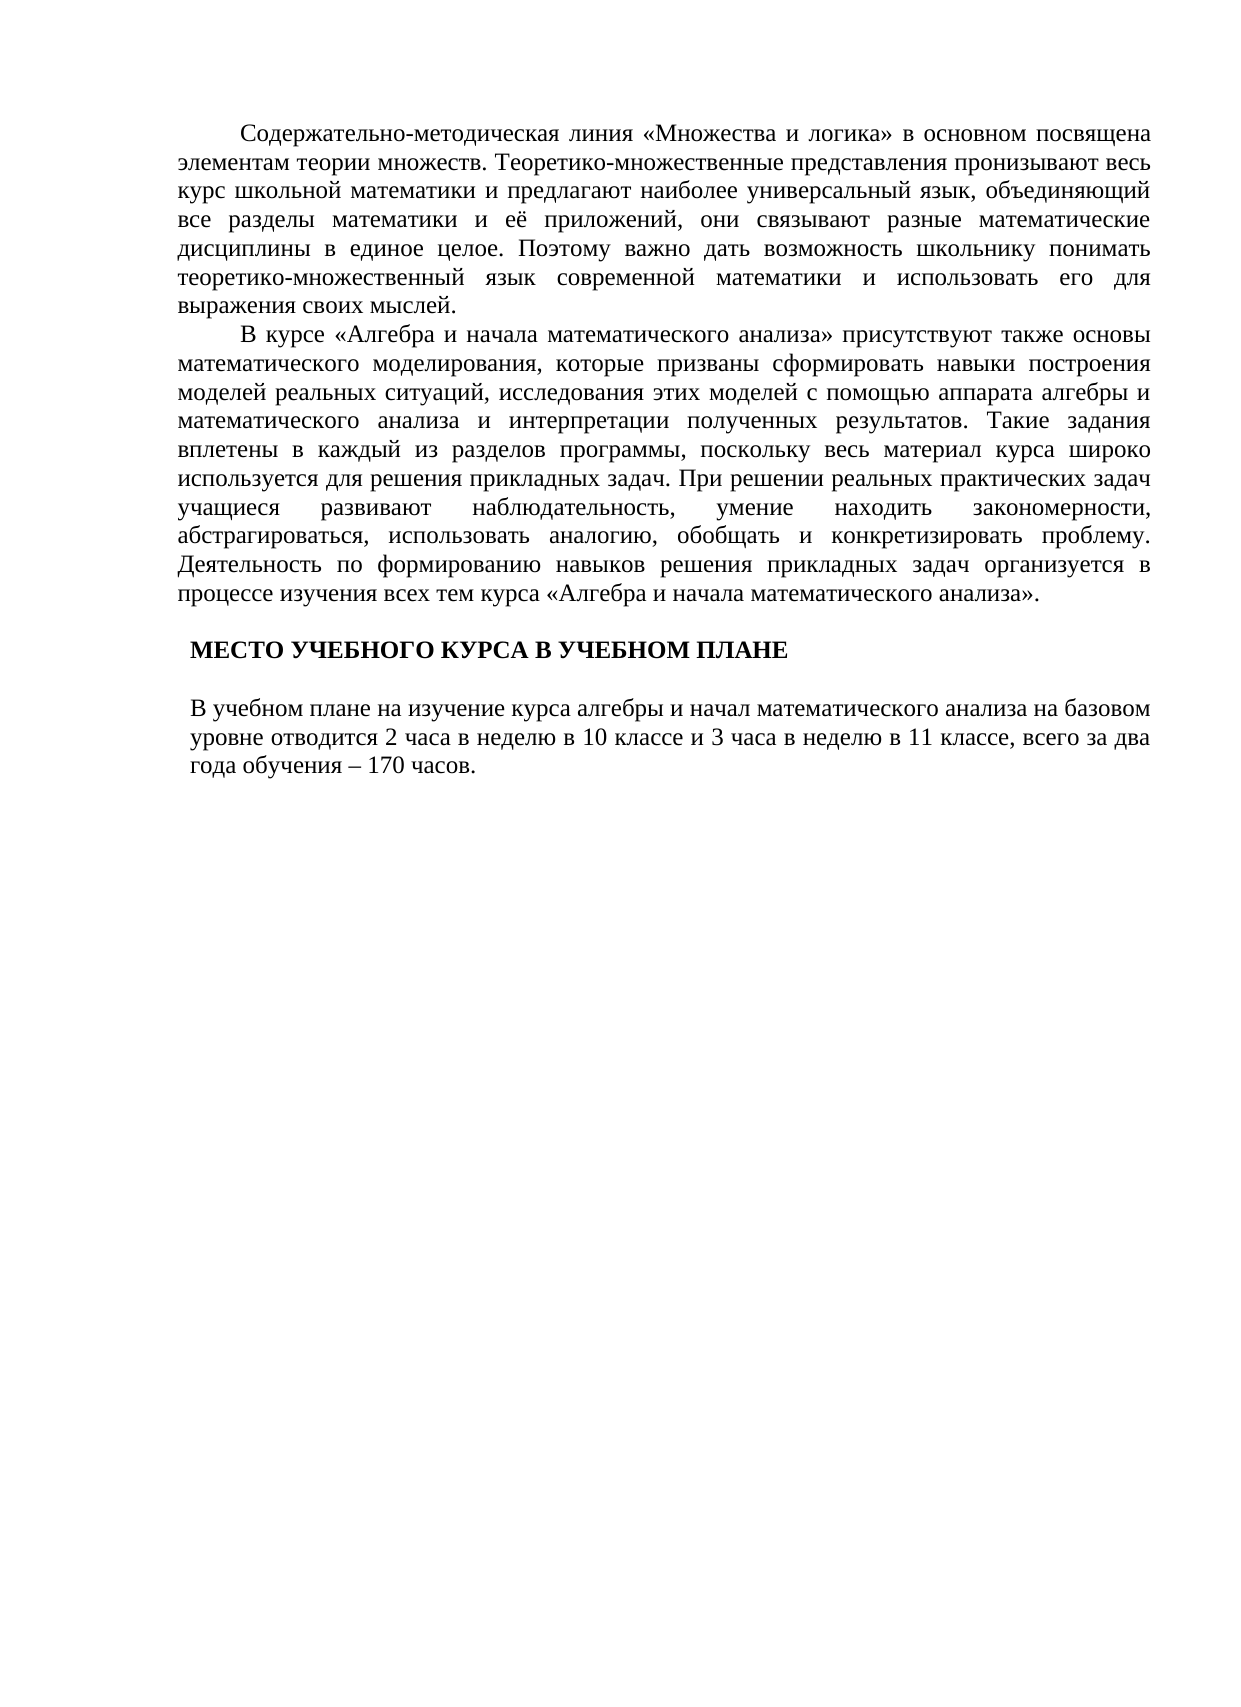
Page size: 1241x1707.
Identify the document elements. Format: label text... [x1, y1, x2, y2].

text Содержательно-методическая линия «Множества и логика» в основном посвящена элементам теории множеств. Теоретико-множественные представления пронизывают весь курс школьной математики и предлагают наиболее универсальный язык, объединяющий все разделы математики и её приложений, они связывают разные математические дисциплины в единое целое. Поэтому важно дать возможность школьнику понимать теоретико-множественный язык современной математики и использовать его для выражения своих мыслей. [177, 118, 1152, 319]
text МЕСТО УЧЕБНОГО КУРСА В УЧЕБНОМ ПЛАНЕ [190, 636, 1152, 664]
text В учебном плане на изучение курса алгебры и начал математического анализа на базовом уровне отводится 2 часа в неделю в 10 классе и 3 часа в неделю в 11 классе, всего за два года обучения – 170 часов. [190, 693, 1152, 779]
text В курсе «Алгебра и начала математического анализа» присутствуют также основы математического моделирования, которые призваны сформировать навыки построения моделей реальных ситуаций, исследования этих моделей с помощью аппарата алгебры и математического анализа и интерпретации полученных результатов. Такие задания вплетены в каждый из разделов программы, поскольку весь материал курса широко используется для решения прикладных задач. При решении реальных практических задач учащиеся развивают наблюдательность, умение находить закономерности, абстрагироваться, использовать аналогию, обобщать и конкретизировать проблему. Деятельность по формированию навыков решения прикладных задач организуется в процессе изучения всех тем курса «Алгебра и начала математического анализа». [177, 319, 1152, 607]
